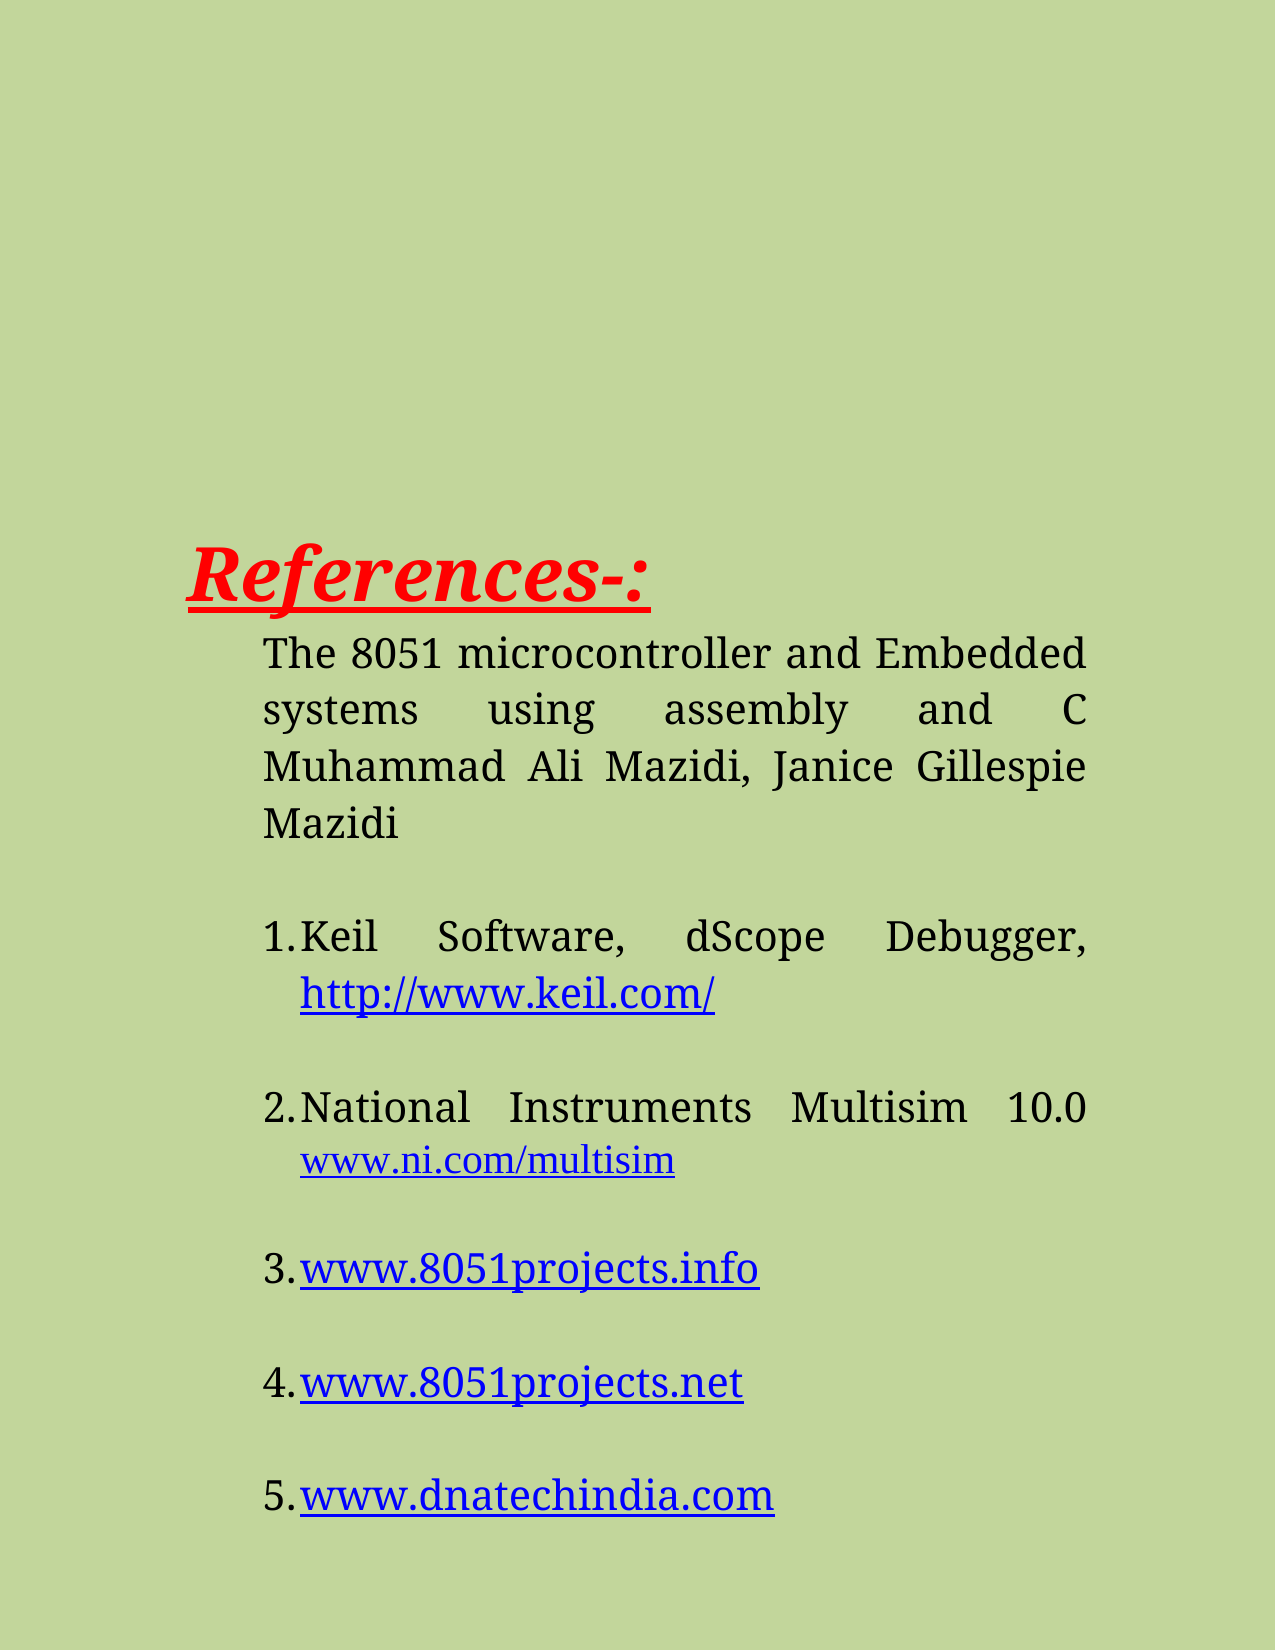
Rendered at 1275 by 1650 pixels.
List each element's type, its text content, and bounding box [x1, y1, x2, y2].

list Keil Software, dScope Debugger, http://www.keil.com/ [262, 907, 1087, 1021]
list www.8051projects.info [262, 1239, 1087, 1296]
list www.8051projects.net [262, 1353, 1087, 1409]
list www.dnatechindia.com [262, 1466, 1087, 1523]
text References-: [187, 521, 1087, 623]
list National Instruments Multisim 10.0 www.ni.com/multisim [262, 1078, 1087, 1182]
text The 8051 microcontroller and Embedded systems using assembly and C Muhammad Ali Mazidi, Janice Gillespie Mazidi [262, 623, 1087, 851]
